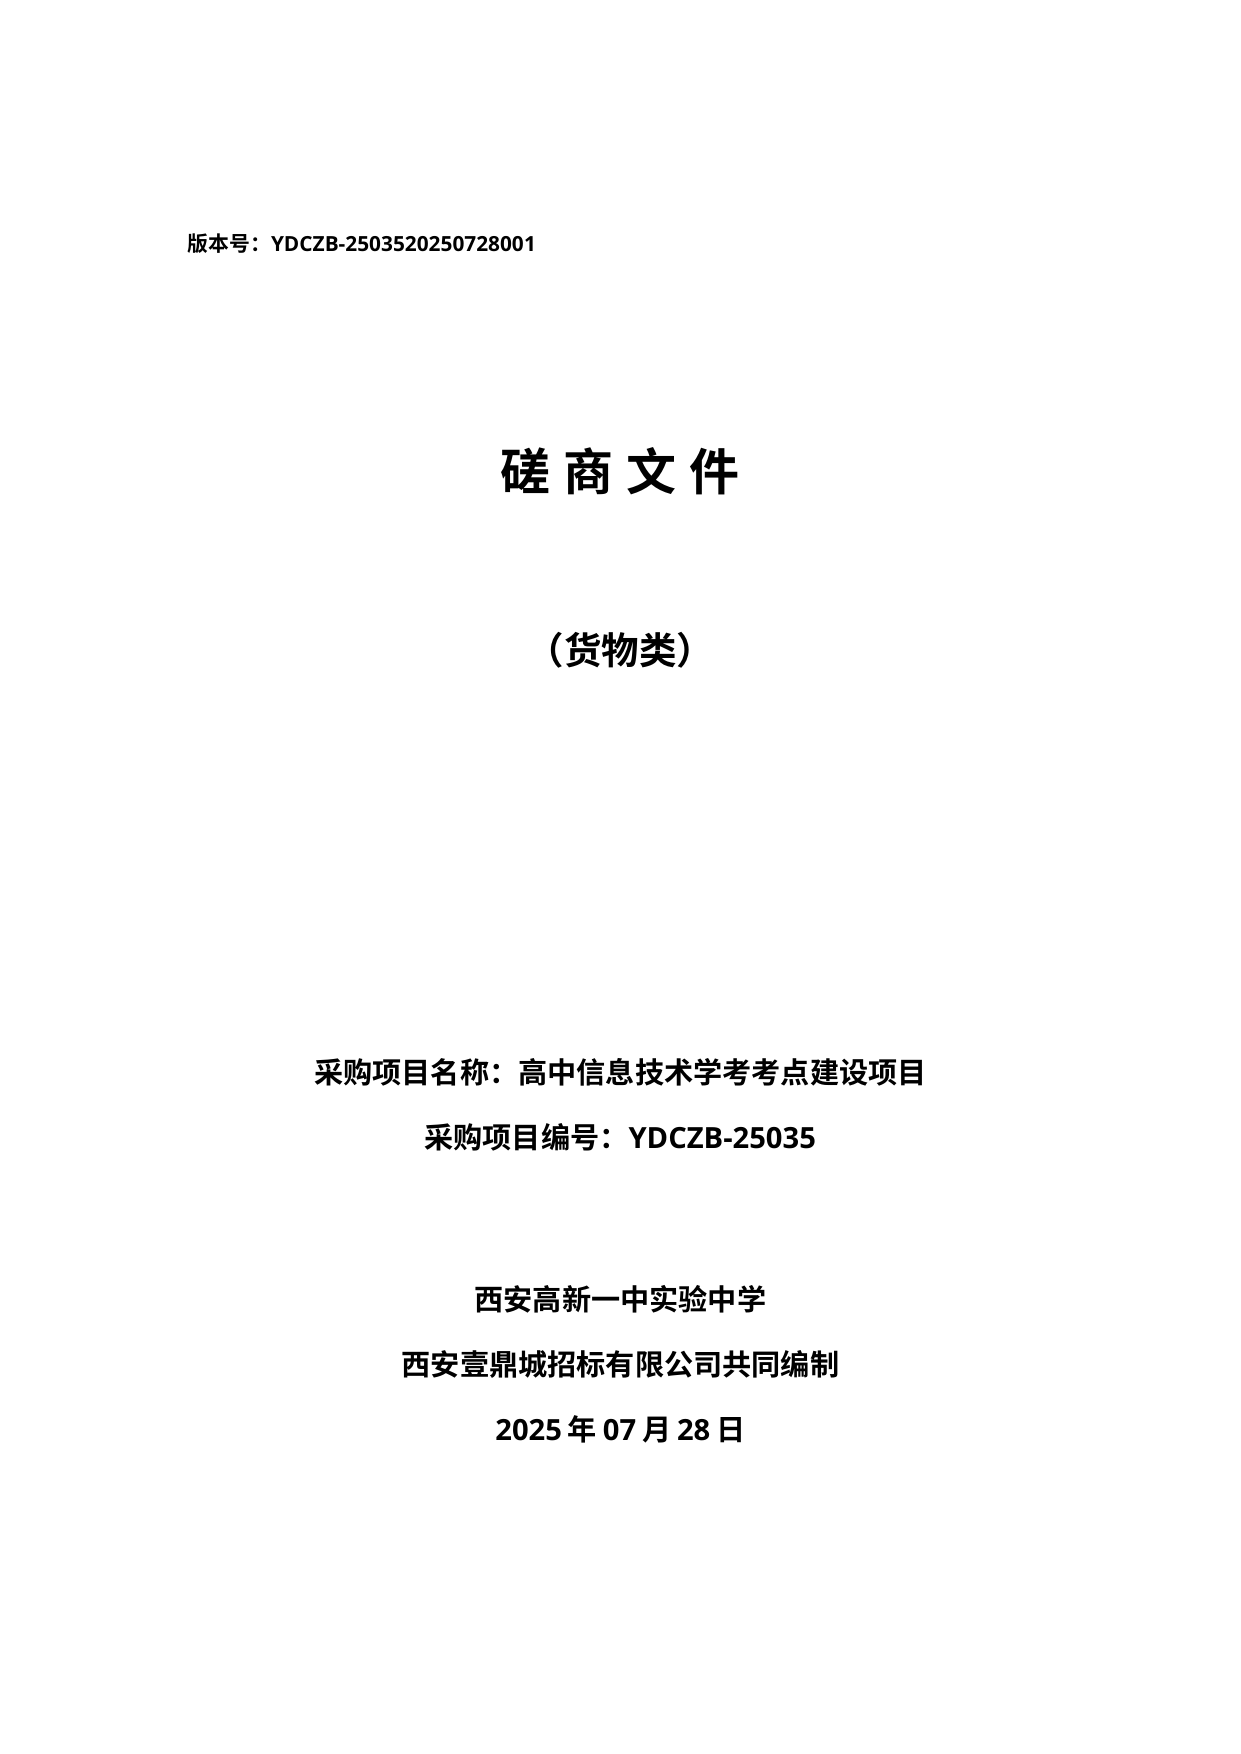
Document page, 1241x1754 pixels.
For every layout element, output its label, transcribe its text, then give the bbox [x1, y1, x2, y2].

text 磋 商 文 件 [187, 422, 1053, 617]
text 版本号：YDCZB-2503520250728001 [187, 227, 1053, 422]
text 西安高新一中实验中学 [187, 1267, 1053, 1332]
text 采购项目名称：高中信息技术学考考点建设项目 [187, 1039, 1053, 1104]
text （货物类） [187, 617, 1053, 1039]
text 采购项目编号：YDCZB-25035 [187, 1104, 1053, 1267]
text 2025年07月28日 [187, 1397, 1053, 1462]
text 西安壹鼎城招标有限公司共同编制 [187, 1332, 1053, 1397]
